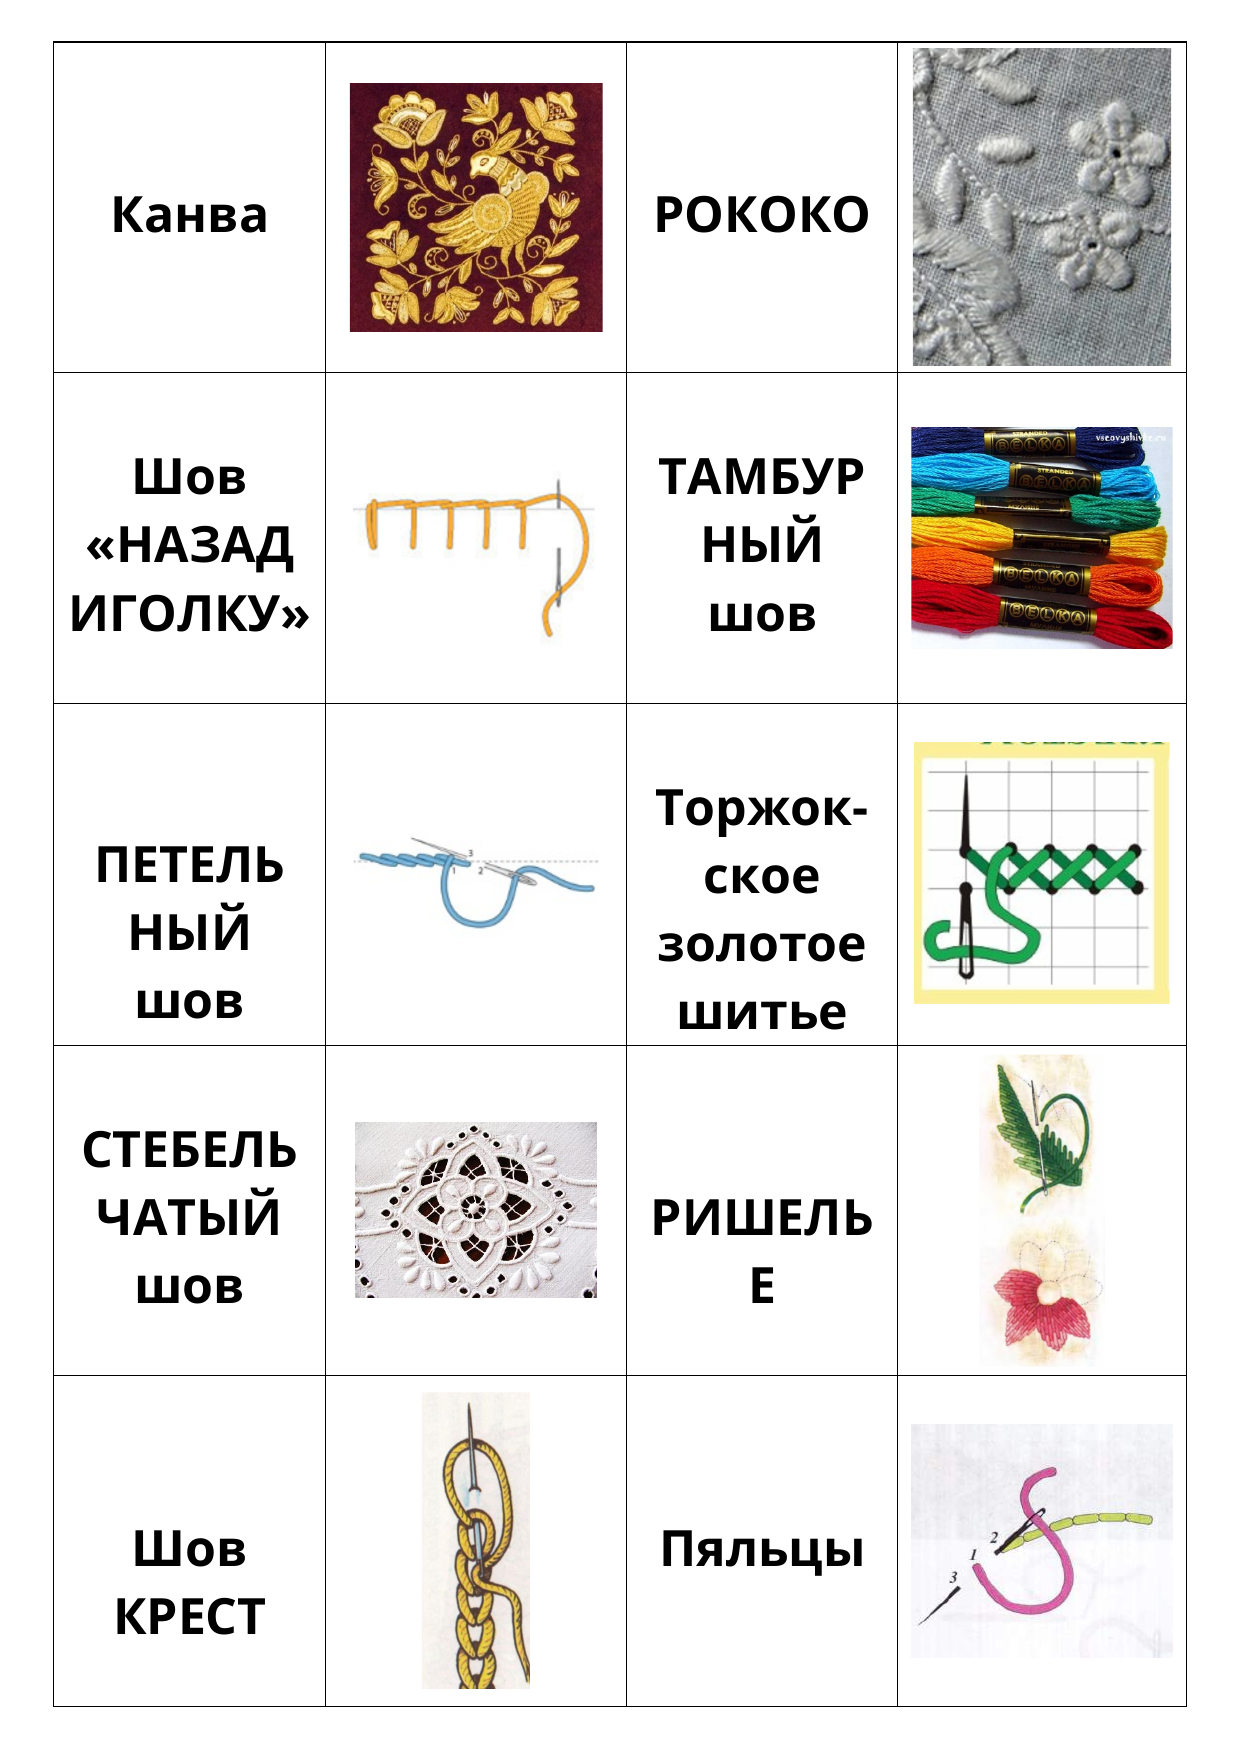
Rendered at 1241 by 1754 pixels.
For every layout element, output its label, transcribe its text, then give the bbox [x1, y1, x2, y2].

table_header РОКОКО [627, 43, 897, 372]
table_cell [898, 704, 1186, 1044]
table_cell Пяльцы [627, 1376, 897, 1706]
picture [912, 48, 1172, 366]
table_cell Шов КРЕСТ [54, 1376, 325, 1706]
table_cell Шов «НАЗАД ИГОЛКУ» [54, 373, 325, 703]
picture [996, 469, 1003, 477]
table_cell [326, 373, 626, 703]
table_cell [326, 1376, 626, 1706]
picture [981, 474, 990, 481]
picture [911, 1424, 1174, 1658]
table_header Канва [54, 43, 325, 372]
picture [349, 83, 603, 332]
table_cell [898, 1376, 1186, 1706]
table_cell СТЕБЕЛЬ ЧАТЫЙ шов [54, 1046, 325, 1375]
table_cell Торжок- ское золотое шитье [627, 704, 897, 1044]
picture [422, 1393, 530, 1689]
picture [911, 427, 1173, 649]
table_cell [898, 1046, 1186, 1375]
table_header [898, 43, 1186, 372]
picture [914, 742, 1170, 1004]
picture [353, 811, 599, 938]
picture [355, 1122, 597, 1298]
picture [352, 417, 600, 658]
table_cell [898, 373, 1186, 703]
table_cell ПЕТЕЛЬ НЫЙ шов [54, 704, 325, 1044]
table_cell [326, 1046, 626, 1375]
table_header [326, 43, 626, 372]
table_cell ТАМБУР НЫЙ шов [627, 373, 897, 703]
table_cell РИШЕЛЬЕ [627, 1046, 897, 1375]
picture [980, 1055, 1105, 1366]
picture [920, 473, 930, 480]
table_cell [326, 704, 626, 1044]
